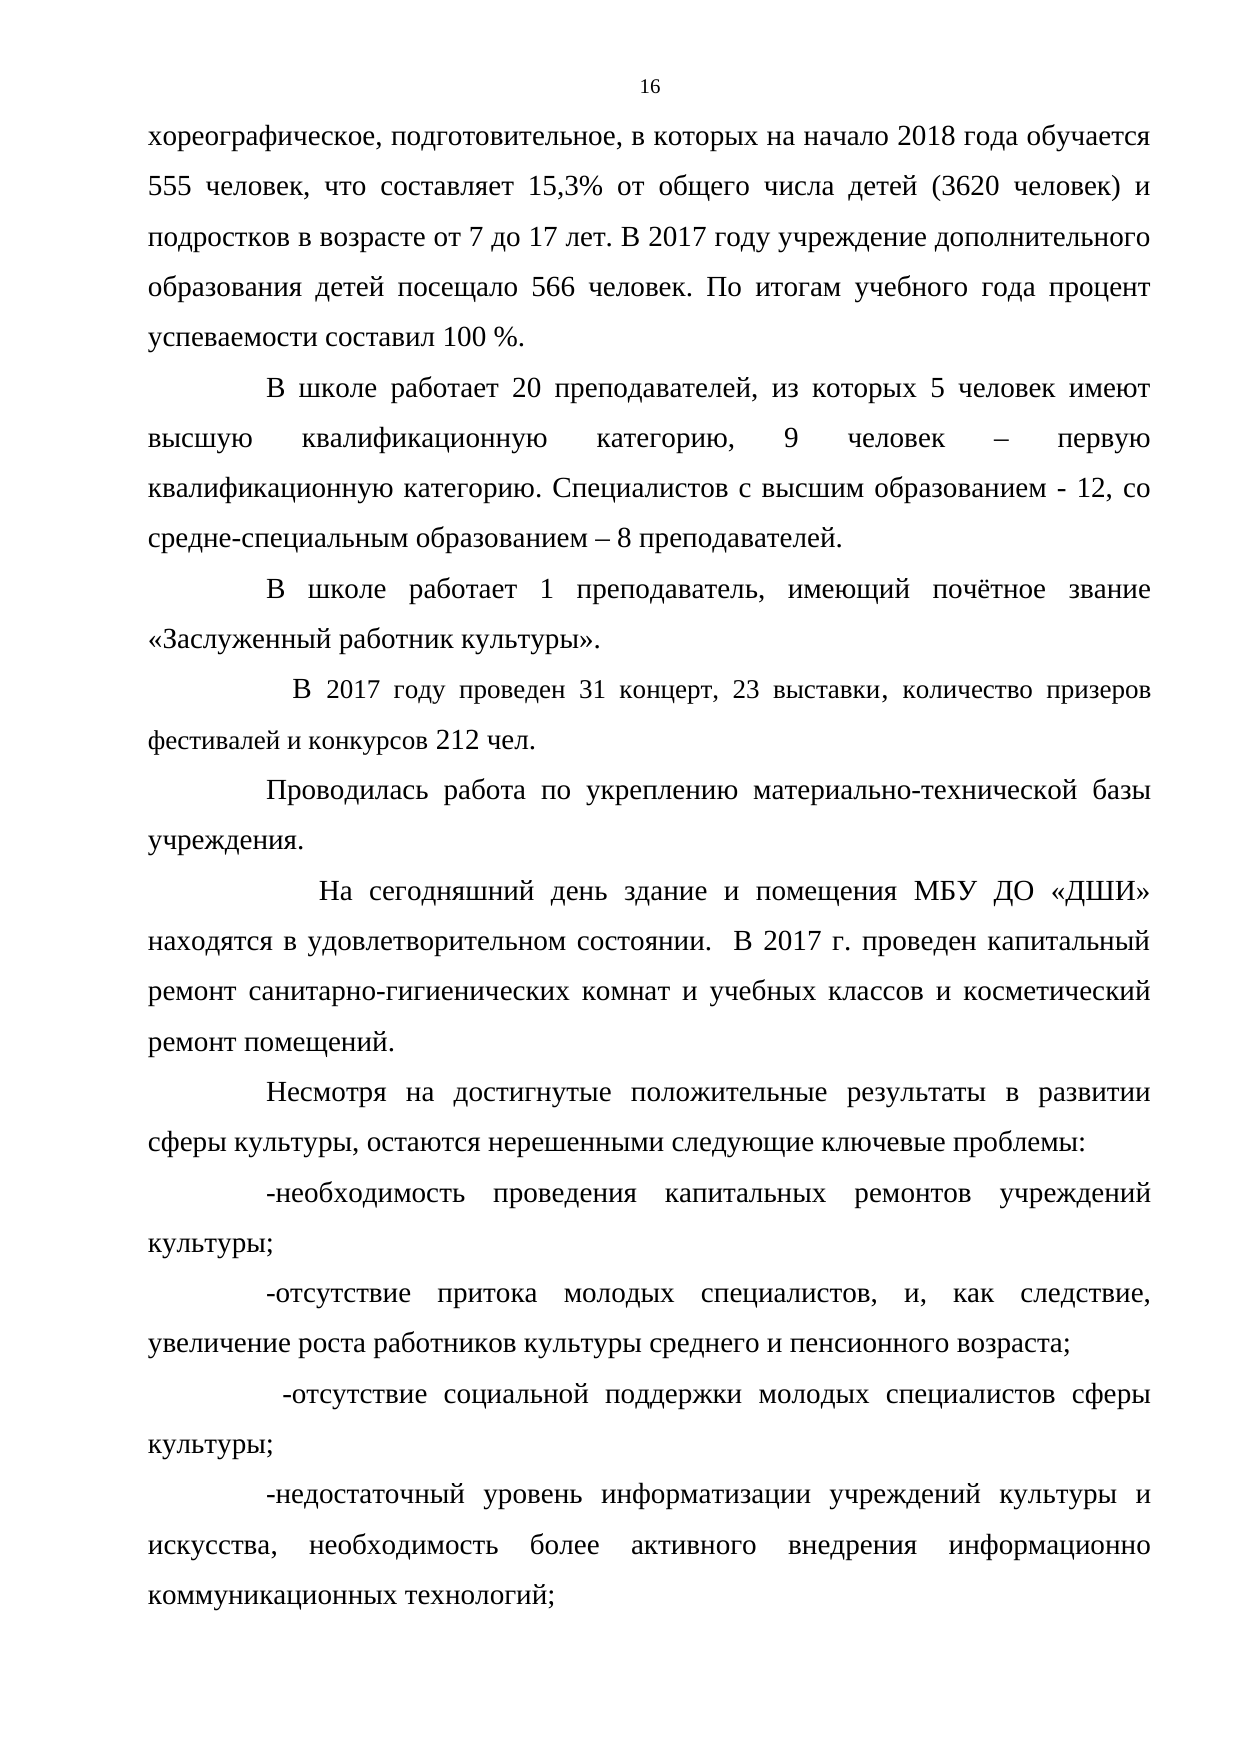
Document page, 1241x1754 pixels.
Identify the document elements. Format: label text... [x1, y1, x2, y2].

text В школе работает 20 преподавателей, из которых 5 человек имеют высшую квалификационную категорию, 9 человек – первую квалификационную категорию. Специалистов с высшим образованием - 12, со средне-специальным образованием – 8 преподавателей. [148, 370, 1152, 554]
text -недостаточный уровень информатизации учреждений культуры и искусства, необходимость более активного внедрения информационно коммуникационных технологий; [148, 1477, 1152, 1611]
text -необходимость проведения капитальных ремонтов учреждений культуры; [148, 1175, 1152, 1258]
text В 2017 году проведен 31 концерт, 23 выставки, количество призеров фестивалей и конкурсов 212 чел. [148, 672, 1152, 755]
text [148, 118, 1152, 353]
text -отсутствие притока молодых специалистов, и, как следствие, увеличение роста работников культуры среднего и пенсионного возраста; [148, 1275, 1152, 1359]
text Несмотря на достигнутые положительные результаты в развитии сферы культуры, остаются нерешенными следующие ключевые проблемы: [148, 1074, 1152, 1158]
text На сегодняшний день здание и помещения МБУ ДО «ДШИ» находятся в удовлетворительном состоянии. В 2017 г. проведен капитальный ремонт санитарно-гигиенических комнат и учебных классов и косметический ремонт помещений. [148, 873, 1152, 1057]
text Проводилась работа по укреплению материально-технической базы учреждения. [148, 772, 1152, 856]
text В школе работает 1 преподаватель, имеющий почётное звание «Заслуженный работник культуры». [148, 571, 1152, 655]
text -отсутствие социальной поддержки молодых специалистов сферы культуры; [148, 1376, 1152, 1460]
